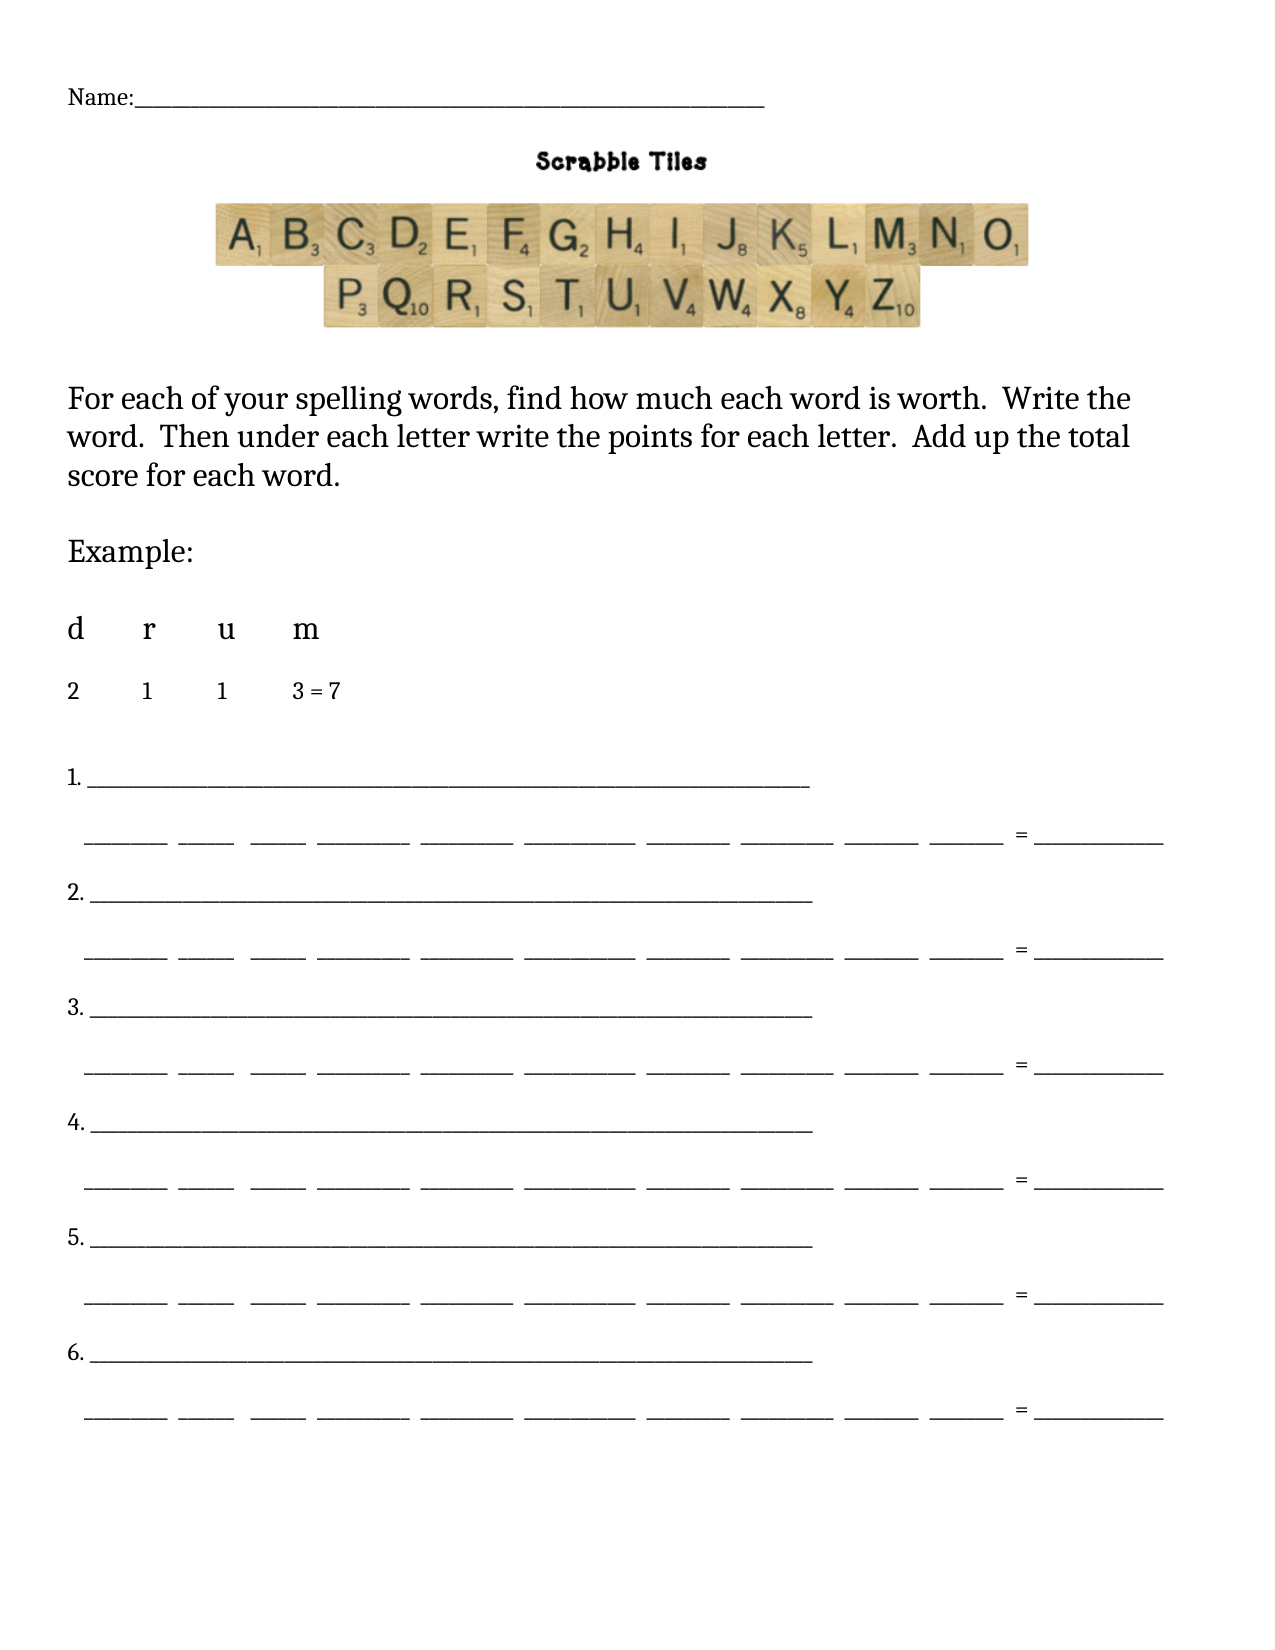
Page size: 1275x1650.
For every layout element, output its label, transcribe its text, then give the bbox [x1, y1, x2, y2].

text 5. ______________________________________________________________________________ [67, 1223, 1192, 1252]
text d r u m [67, 609, 1192, 648]
text 3. ______________________________________________________________________________ [67, 993, 1192, 1022]
text 6. ______________________________________________________________________________ [67, 1338, 1192, 1367]
text _________ ______ ______ __________ __________ ____________ _________ __________ ________ ________ = ______________ [67, 935, 1192, 964]
text For each of your spelling words, find how much each word is worth. Write the word. Then under each letter write the points for each letter. Add up the total score for each word. [67, 379, 1192, 494]
text 2 1 1 3 = 7 [67, 677, 1192, 705]
text Name:____________________________________________________________________ [67, 82, 1192, 111]
text _________ ______ ______ __________ __________ ____________ _________ __________ ________ ________ = ______________ [67, 1280, 1192, 1309]
text _________ ______ ______ __________ __________ ____________ _________ __________ ________ ________ = ______________ [67, 1050, 1192, 1079]
text Example: [67, 533, 1192, 571]
text _________ ______ ______ __________ __________ ____________ _________ __________ ________ ________ = ______________ [67, 1165, 1192, 1194]
text _________ ______ ______ __________ __________ ____________ _________ __________ ________ ________ = ______________ [67, 1395, 1192, 1424]
text 4. ______________________________________________________________________________ [67, 1108, 1192, 1137]
picture [179, 136, 1080, 361]
text 2. ______________________________________________________________________________ [67, 878, 1192, 907]
text 1. ______________________________________________________________________________ [67, 763, 1192, 792]
text _________ ______ ______ __________ __________ ____________ _________ __________ ________ ________ = ______________ [67, 820, 1192, 849]
